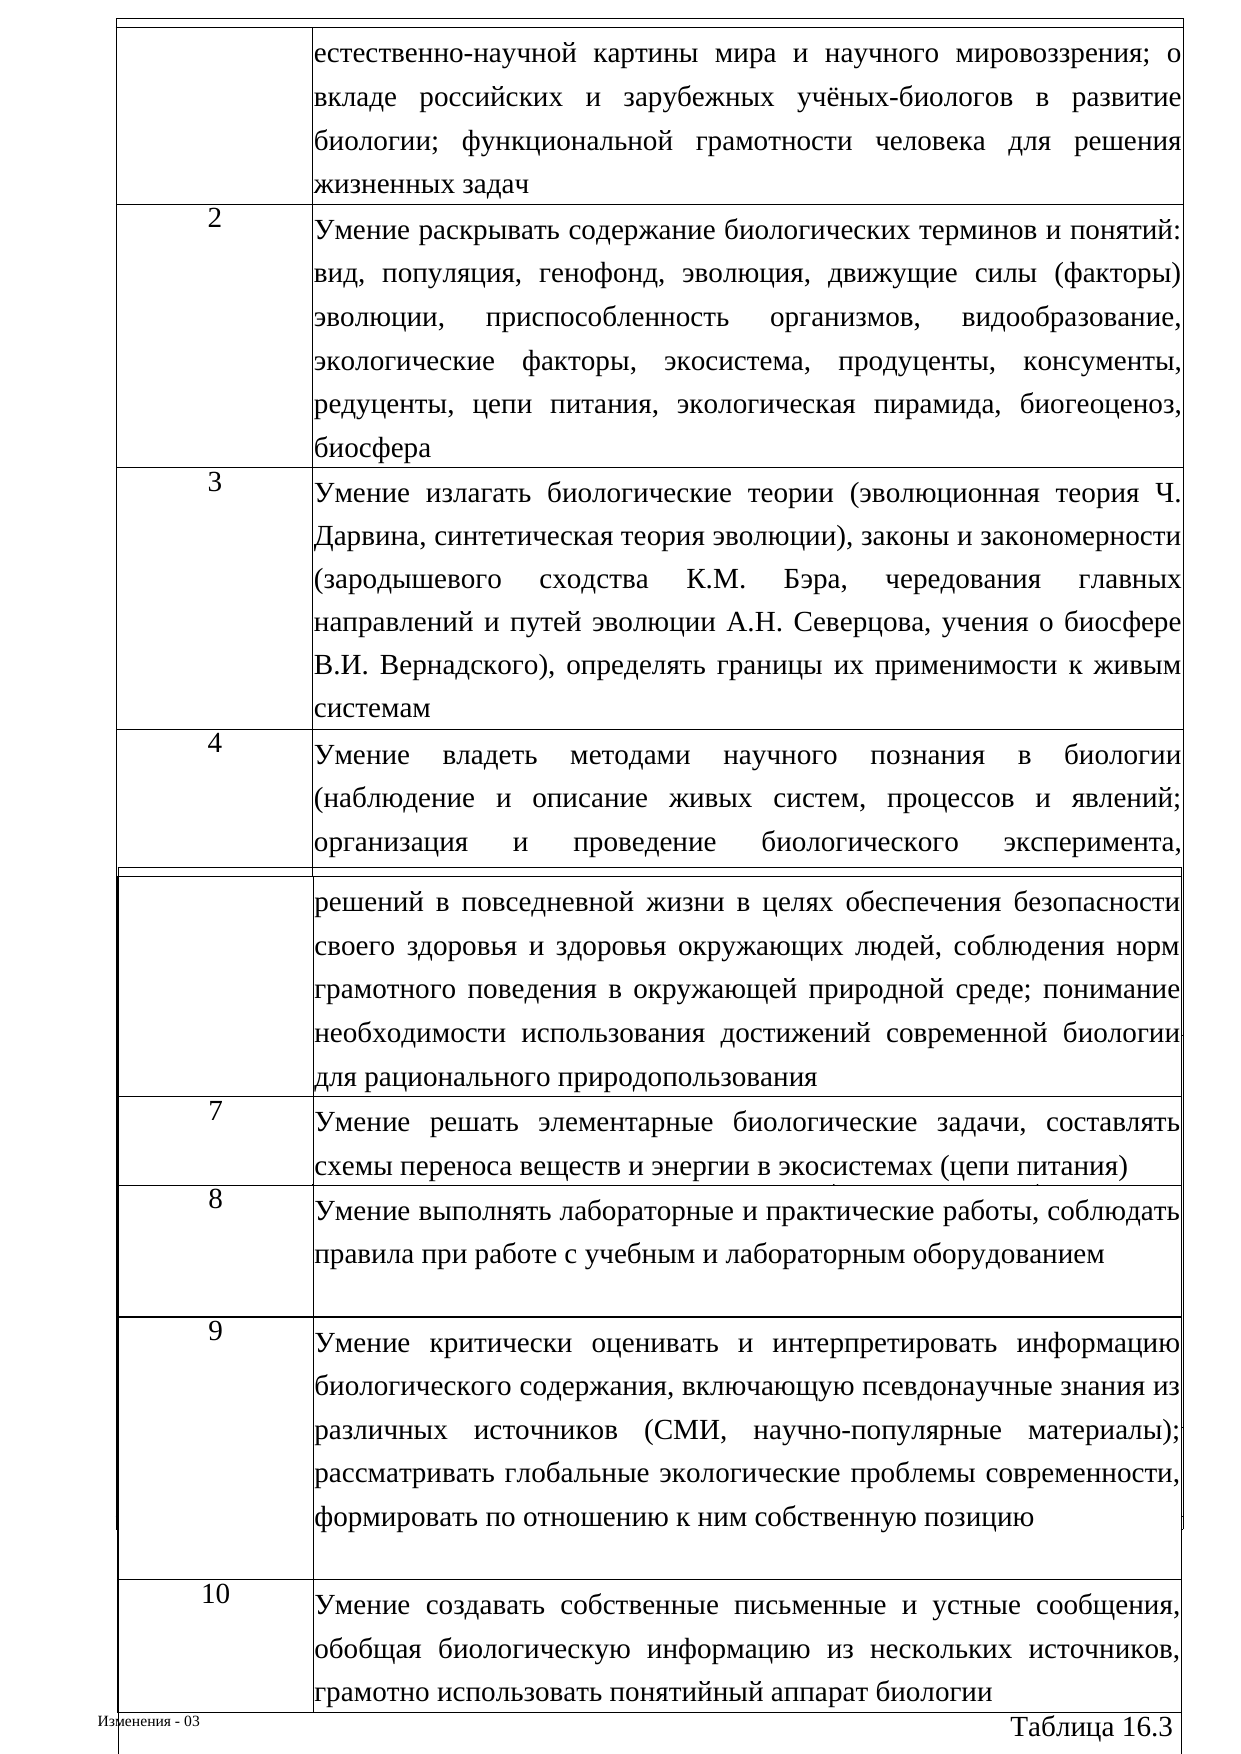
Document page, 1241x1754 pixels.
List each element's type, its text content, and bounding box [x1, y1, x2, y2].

table_cell 7 [119, 1097, 313, 1184]
table_header решений в повседневной жизни в целях обеспечения безопасности своего здоровья и здоровья окружающих людей, соблюдения норм грамотного поведения в окружающей природной среде; понимание необходимости использования достижений современной биологии для рационального природопользования [314, 877, 1181, 1096]
table_cell Умение выполнять лабораторные и практические работы, соблюдать правила при работе с учебным и лабораторным оборудованием [314, 1186, 1181, 1316]
table_cell 10 [119, 1580, 313, 1712]
text Таблица 16.3 [127, 1713, 1173, 1742]
table_header [119, 877, 313, 1096]
table_header [117, 28, 312, 203]
table_cell Умение решать элементарные биологические задачи, составлять схемы переноса веществ и энергии в экосистемах (цепи питания) [314, 1097, 1181, 1184]
table_cell Умение владеть методами научного познания в биологии (наблюдение и описание живых систем, процессов и явлений; организация и проведение биологического эксперимента, выдвижение гипотезы; выявление зависимости между исследуемыми величинами, объяснение полученных результатов, использованных научных понятий, теорий и законов; умение делать выводы на основании полученных результатов) [313, 730, 1183, 1034]
table_cell 4 [117, 730, 312, 867]
table_header естественно-научной картины мира и научного мировоззрения; о вкладе российских и зарубежных учёных-биологов в развитие биологии; функциональной грамотности человека для решения жизненных задач [313, 28, 1183, 203]
table_cell 2 [117, 205, 312, 467]
table_cell 3 [117, 468, 312, 728]
table_cell Умение излагать биологические теории (эволюционная теория Ч. Дарвина, синтетическая теория эволюции), законы и закономерности (зародышевого сходства К.М. Бэра, чередования главных направлений и путей эволюции А.Н. Северцова, учения о биосфере В.И. Вернадского), определять границы их применимости к живым системам [313, 468, 1183, 728]
table_cell Умение критически оценивать и интерпретировать информацию биологического содержания, включающую псевдонаучные знания из различных источников (СМИ, научно-популярные материалы); рассматривать глобальные экологические проблемы современности, формировать по отношению к ним собственную позицию [314, 1318, 1181, 1579]
table_cell Умение раскрывать содержание биологических терминов и понятий: вид, популяция, генофонд, эволюция, движущие силы (факторы) эволюции, приспособленность организмов, видообразование, экологические факторы, экосистема, продуценты, консументы, редуценты, цепи питания, экологическая пирамида, биогеоценоз, биосфера [313, 205, 1183, 467]
table_cell Умение создавать собственные письменные и устные сообщения, обобщая биологическую информацию из нескольких источников, грамотно использовать понятийный аппарат биологии [314, 1580, 1181, 1712]
table_cell 8 [119, 1186, 313, 1316]
table_cell 9 [119, 1318, 313, 1579]
